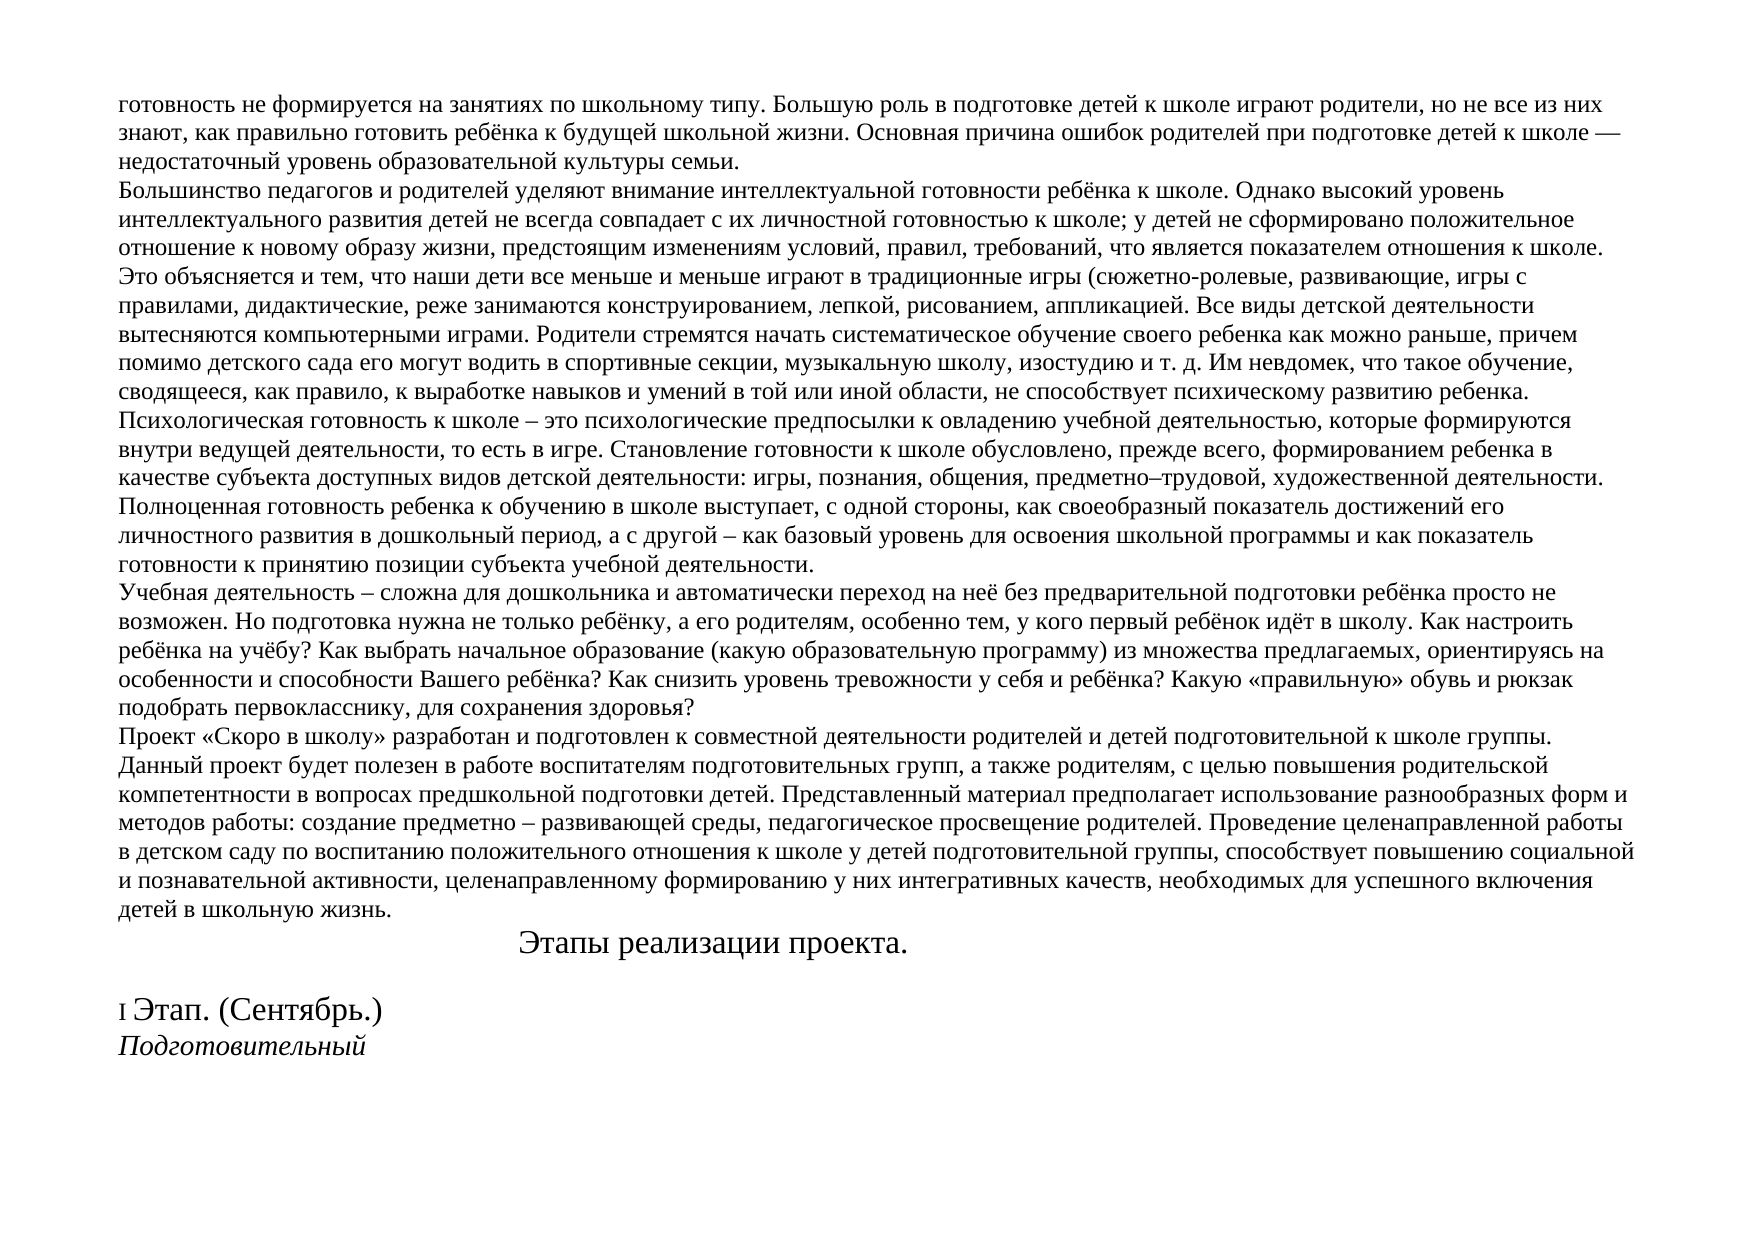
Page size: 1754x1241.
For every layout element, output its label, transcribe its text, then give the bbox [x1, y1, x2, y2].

text Большинство педагогов и родителей уделяют внимание интеллектуальной готовности ребёнка к школе. Однако высокий уровень интеллектуального развития детей не всегда совпадает с их личностной готовностью к школе; у детей не сформировано положительное отношение к новому образу жизни, предстоящим изменениям условий, правил, требований, что является показателем отношения к школе. Это объясняется и тем, что наши дети все меньше и меньше играют в традиционные игры (сюжетно-ролевые, развивающие, игры с правилами, дидактические, реже занимаются конструированием, лепкой, рисованием, аппликацией. Все виды детской деятельности вытесняются компьютерными играми. Родители стремятся начать систематическое обучение своего ребенка как можно раньше, причем помимо детского сада его могут водить в спортивные секции, музыкальную школу, изостудию и т. д. Им невдомек, что такое обучение, сводящееся, как правило, к выработке навыков и умений в той или иной области, не способствует психическому развитию ребенка. Психологическая готовность к школе – это психологические предпосылки к овладению учебной деятельностью, которые формируются внутри ведущей деятельности, то есть в игре. Становление готовности к школе обусловлено, прежде всего, формированием ребенка в качестве субъекта доступных видов детской деятельности: игры, познания, общения, предметно–трудовой, художественной деятельности. Полноценная готовность ребенка к обучению в школе выступает, с одной стороны, как своеобразный показатель достижений его личностного развития в дошкольный период, а с другой – как базовый уровень для освоения школьной программы и как показатель готовности к принятию позиции субъекта учебной деятельности. [118, 175, 1636, 577]
text I Этап. (Сентябрь.) [118, 989, 1636, 1028]
text Проект «Скоро в школу» разработан и подготовлен к совместной деятельности родителей и детей подготовительной к школе группы. Данный проект будет полезен в работе воспитателям подготовительных групп, а также родителям, с целью повышения родительской компетентности в вопросах предшкольной подготовки детей. Представленный материал предполагает использование разнообразных форм и методов работы: создание предметно – развивающей среды, педагогическое просвещение родителей. Проведение целенаправленной работы в детском саду по воспитанию положительного отношения к школе у детей подготовительной группы, способствует повышению социальной и познавательной активности, целенаправленному формированию у них интегративных качеств, необходимых для успешного включения детей в школьную жизнь. [118, 721, 1636, 922]
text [118, 89, 1636, 175]
text Этапы реализации проекта. [118, 922, 1636, 961]
text Учебная деятельность – сложна для дошкольника и автоматически переход на неё без предварительной подготовки ребёнка просто не возможен. Но подготовка нужна не только ребёнку, а его родителям, особенно тем, у кого первый ребёнок идёт в школу. Как настроить ребёнка на учёбу? Как выбрать начальное образование (какую образовательную программу) из множества предлагаемых, ориентируясь на особенности и способности Вашего ребёнка? Как снизить уровень тревожности у себя и ребёнка? Какую «правильную» обувь и рюкзак подобрать первокласснику, для сохранения здоровья? [118, 577, 1636, 721]
text Подготовительный [118, 1028, 1636, 1061]
